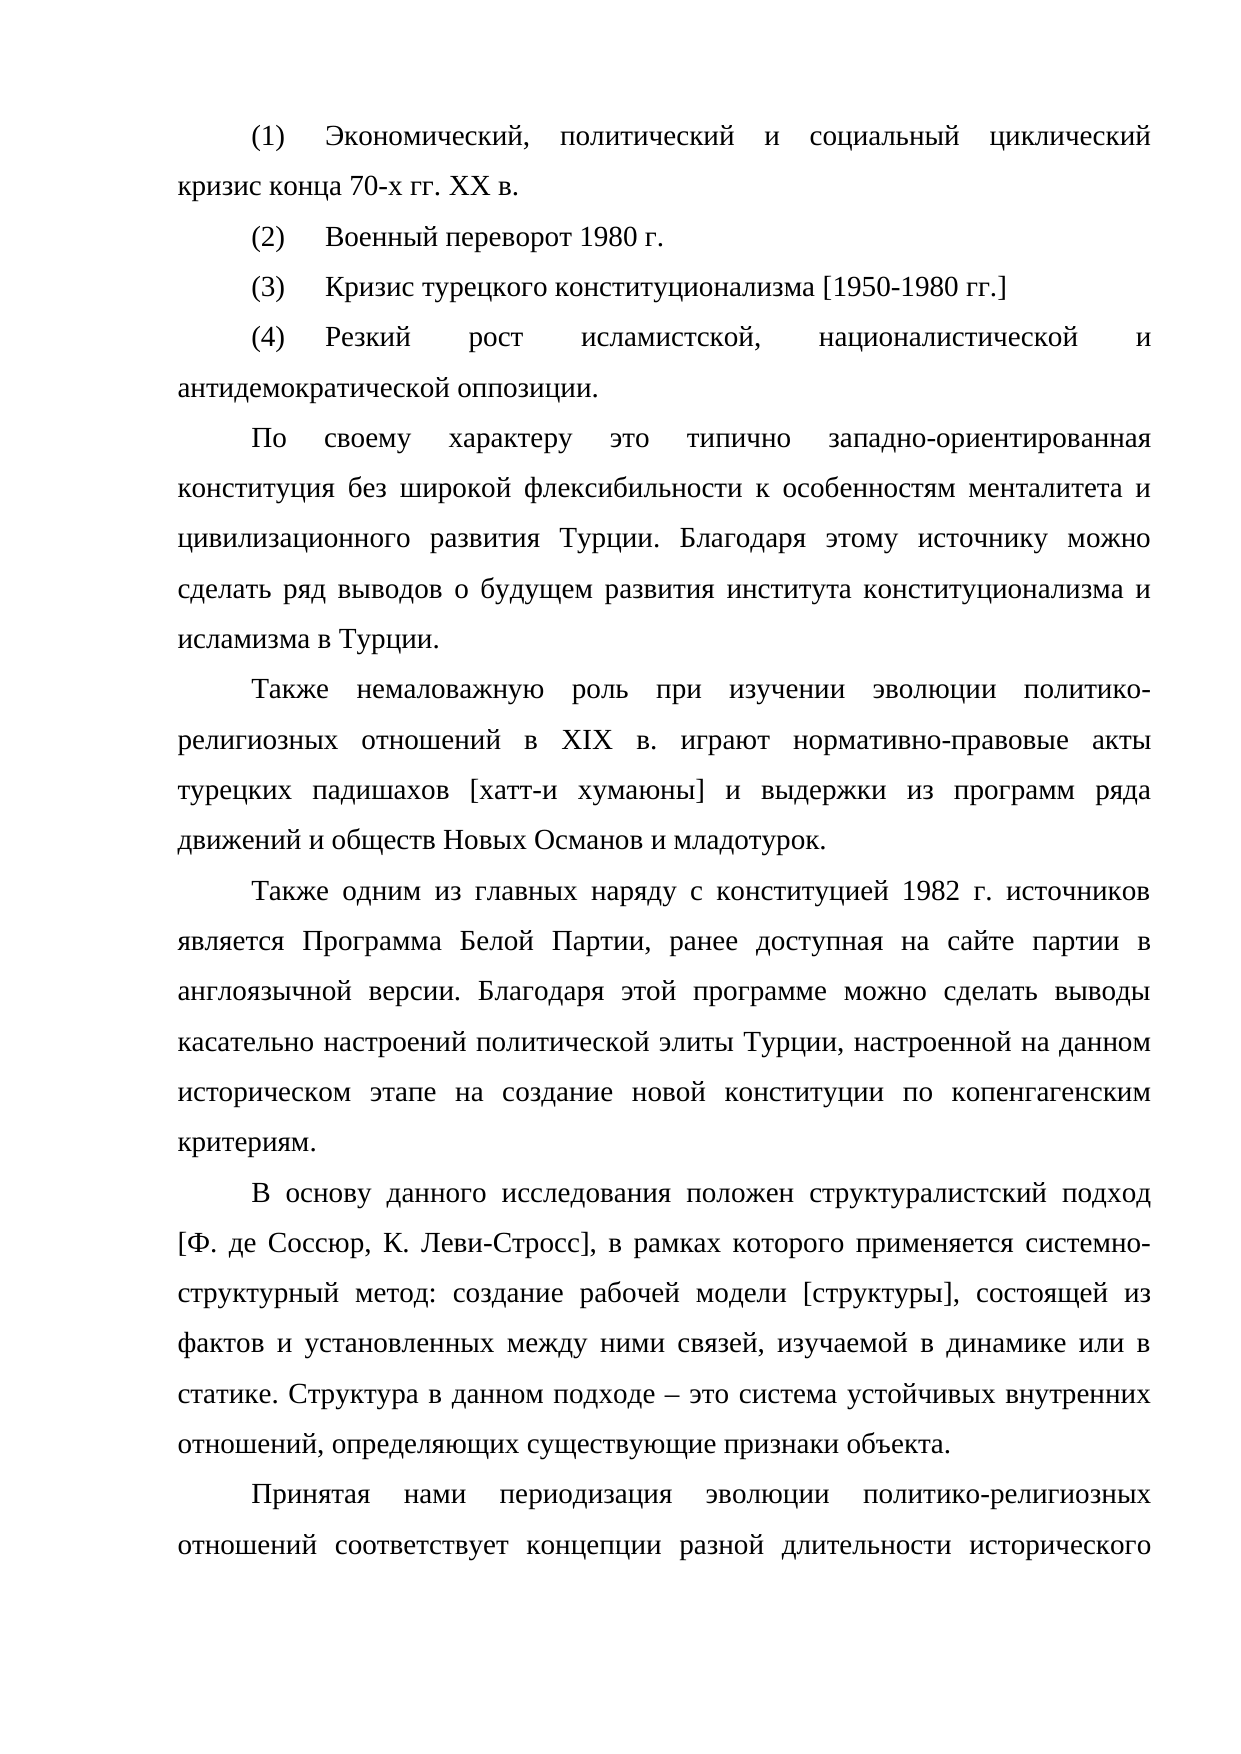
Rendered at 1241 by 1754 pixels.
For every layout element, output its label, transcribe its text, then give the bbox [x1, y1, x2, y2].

text Также одним из главных наряду с конституцией 1982 г. источников является Программа Белой Партии, ранее доступная на сайте партии в англоязычной версии. Благодаря этой программе можно сделать выводы касательно настроений политической элиты Турции, настроенной на данном историческом этапе на создание новой конституции по копенгагенским критериям. [177, 873, 1152, 1158]
list Экономический, политический и социальный циклический кризис конца 70-х гг. XX в. [177, 118, 1152, 202]
list Кризис турецкого конституционализма [1950-1980 гг.] [177, 269, 1152, 303]
list Военный переворот 1980 г. [177, 219, 1152, 252]
text В основу данного исследования положен структуралистский подход [Ф. де Соссюр, К. Леви-Стросс], в рамках которого применяется системно-структурный метод: создание рабочей модели [структуры], состоящей из фактов и установленных между ними связей, изучаемой в динамике или в статике. Структура в данном подходе – это система устойчивых внутренних отношений, определяющих существующие признаки объекта. [177, 1175, 1152, 1460]
text По своему характеру это типично западно-ориентированная конституция без широкой флексибильности к особенностям менталитета и цивилизационного развития Турции. Благодаря этому источнику можно сделать ряд выводов о будущем развития института конституционализма и исламизма в Турции. [177, 420, 1152, 655]
text Также немаловажную роль при изучении эволюции политико-религиозных отношений в XIX в. играют нормативно-правовые акты турецких падишахов [хатт-и хумаюны] и выдержки из программ ряда движений и обществ Новых Османов и младотурок. [177, 672, 1152, 856]
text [177, 1477, 1152, 1560]
list Резкий рост исламистской, националистической и антидемократической оппозиции. [177, 319, 1152, 403]
